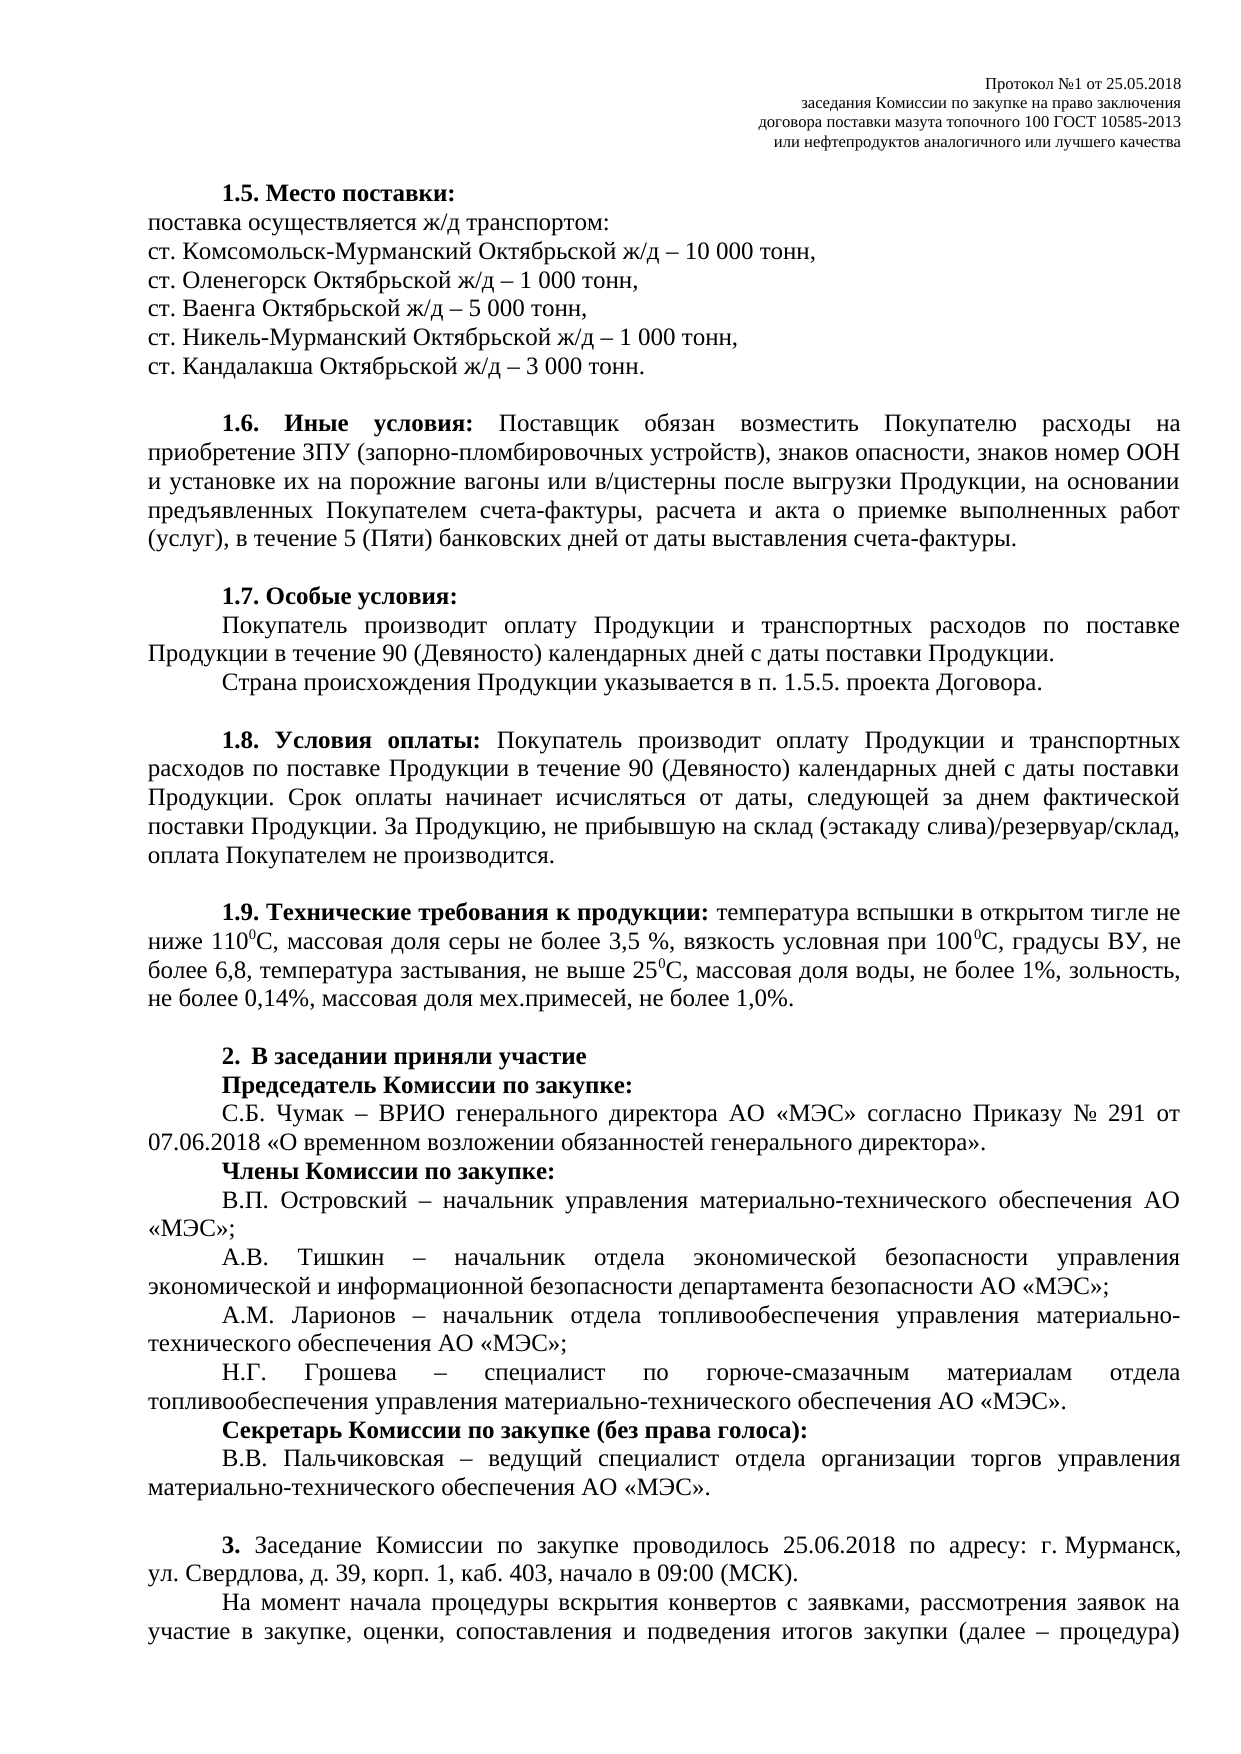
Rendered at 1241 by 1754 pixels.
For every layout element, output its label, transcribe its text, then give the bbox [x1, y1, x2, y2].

text ст. Оленегорск Октябрьской ж/д – 1 000 тонн, [148, 265, 1181, 293]
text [148, 1587, 1181, 1645]
text ст. Комсомольск-Мурманский Октябрьской ж/д – 10 000 тонн, [148, 236, 1181, 265]
text 1.5. Место поставки: [148, 178, 1181, 207]
text поставка осуществляется ж/д транспортом: [148, 207, 1181, 236]
text 1.6. Иные условия: Поставщик обязан возместить Покупателю расходы на приобретение ЗПУ (запорно-пломбировочных устройств), знаков опасности, знаков номер ООН и установке их на порожние вагоны или в/цистерны после выгрузки Продукции, на основании предъявленных Покупателем счета-фактуры, расчета и акта о приемке выполненных работ (услуг), в течение 5 (Пяти) банковских дней от даты выставления счета-фактуры. [148, 408, 1181, 552]
text 1.8. Условия оплаты: Покупатель производит оплату Продукции и транспортных расходов по поставке Продукции в течение 90 (Девяносто) календарных дней с даты поставки Продукции. Срок оплаты начинает исчисляться от даты, следующей за днем фактической поставки Продукции. За Продукцию, не прибывшую на склад (эстакаду слива)/резервуар/склад, оплата Покупателем не производится. [148, 725, 1181, 868]
text С.Б. Чумак – ВРИО генерального директора АО «МЭС» согласно Приказу № 291 от 07.06.2018 «О временном возложении обязанностей генерального директора». [148, 1098, 1181, 1156]
text В.П. Островский – начальник управления материально-технического обеспечения АО «МЭС»; [148, 1185, 1181, 1242]
text Члены Комиссии по закупке: [148, 1156, 1181, 1185]
text ст. Кандалакша Октябрьской ж/д – 3 000 тонн. [148, 351, 1181, 380]
text Покупатель производит оплату Продукции и транспортных расходов по поставке Продукции в течение 90 (Девяносто) календарных дней с даты поставки Продукции. [148, 610, 1181, 667]
text А.В. Тишкин – начальник отдела экономической безопасности управления экономической и информационной безопасности департамента безопасности АО «МЭС»; [148, 1242, 1181, 1300]
text Секретарь Комиссии по закупке (без права голоса): [148, 1415, 1181, 1443]
text А.М. Ларионов – начальник отдела топливообеспечения управления материально-технического обеспечения АО «МЭС»; [148, 1300, 1181, 1357]
text 1.9. Технические требования к продукции: температура вспышки в открытом тигле не ниже 1100С, массовая доля серы не более 3,5 %, вязкость условная при 1000С, градусы ВУ, не более 6,8, температура застывания, не выше 250С, массовая доля воды, не более 1%, зольность, не более 0,14%, массовая доля мех.примесей, не более 1,0%. [148, 897, 1181, 1012]
text ст. Никель-Мурманский Октябрьской ж/д – 1 000 тонн, [148, 322, 1181, 351]
text В.В. Пальчиковская – ведущий специалист отдела организации торгов управления материально-технического обеспечения АО «МЭС». [148, 1443, 1181, 1501]
text Страна происхождения Продукции указывается в п. 1.5.5. проекта Договора. [148, 667, 1181, 696]
text Н.Г. Грошева – специалист по горюче-смазачным материалам отдела топливообеспечения управления материально-технического обеспечения АО «МЭС». [148, 1357, 1181, 1415]
list В заседании приняли участие [222, 1041, 1181, 1070]
text 3. Заседание Комиссии по закупке проводилось 25.06.2018 по адресу: г. Мурманск, ул. Свердлова, д. 39, корп. 1, каб. 403, начало в 09:00 (МСК). [148, 1530, 1181, 1587]
text ст. Ваенга Октябрьской ж/д – 5 000 тонн, [148, 293, 1181, 322]
text 1.7. Особые условия: [148, 581, 1181, 610]
text Председатель Комиссии по закупке: [148, 1070, 1181, 1098]
